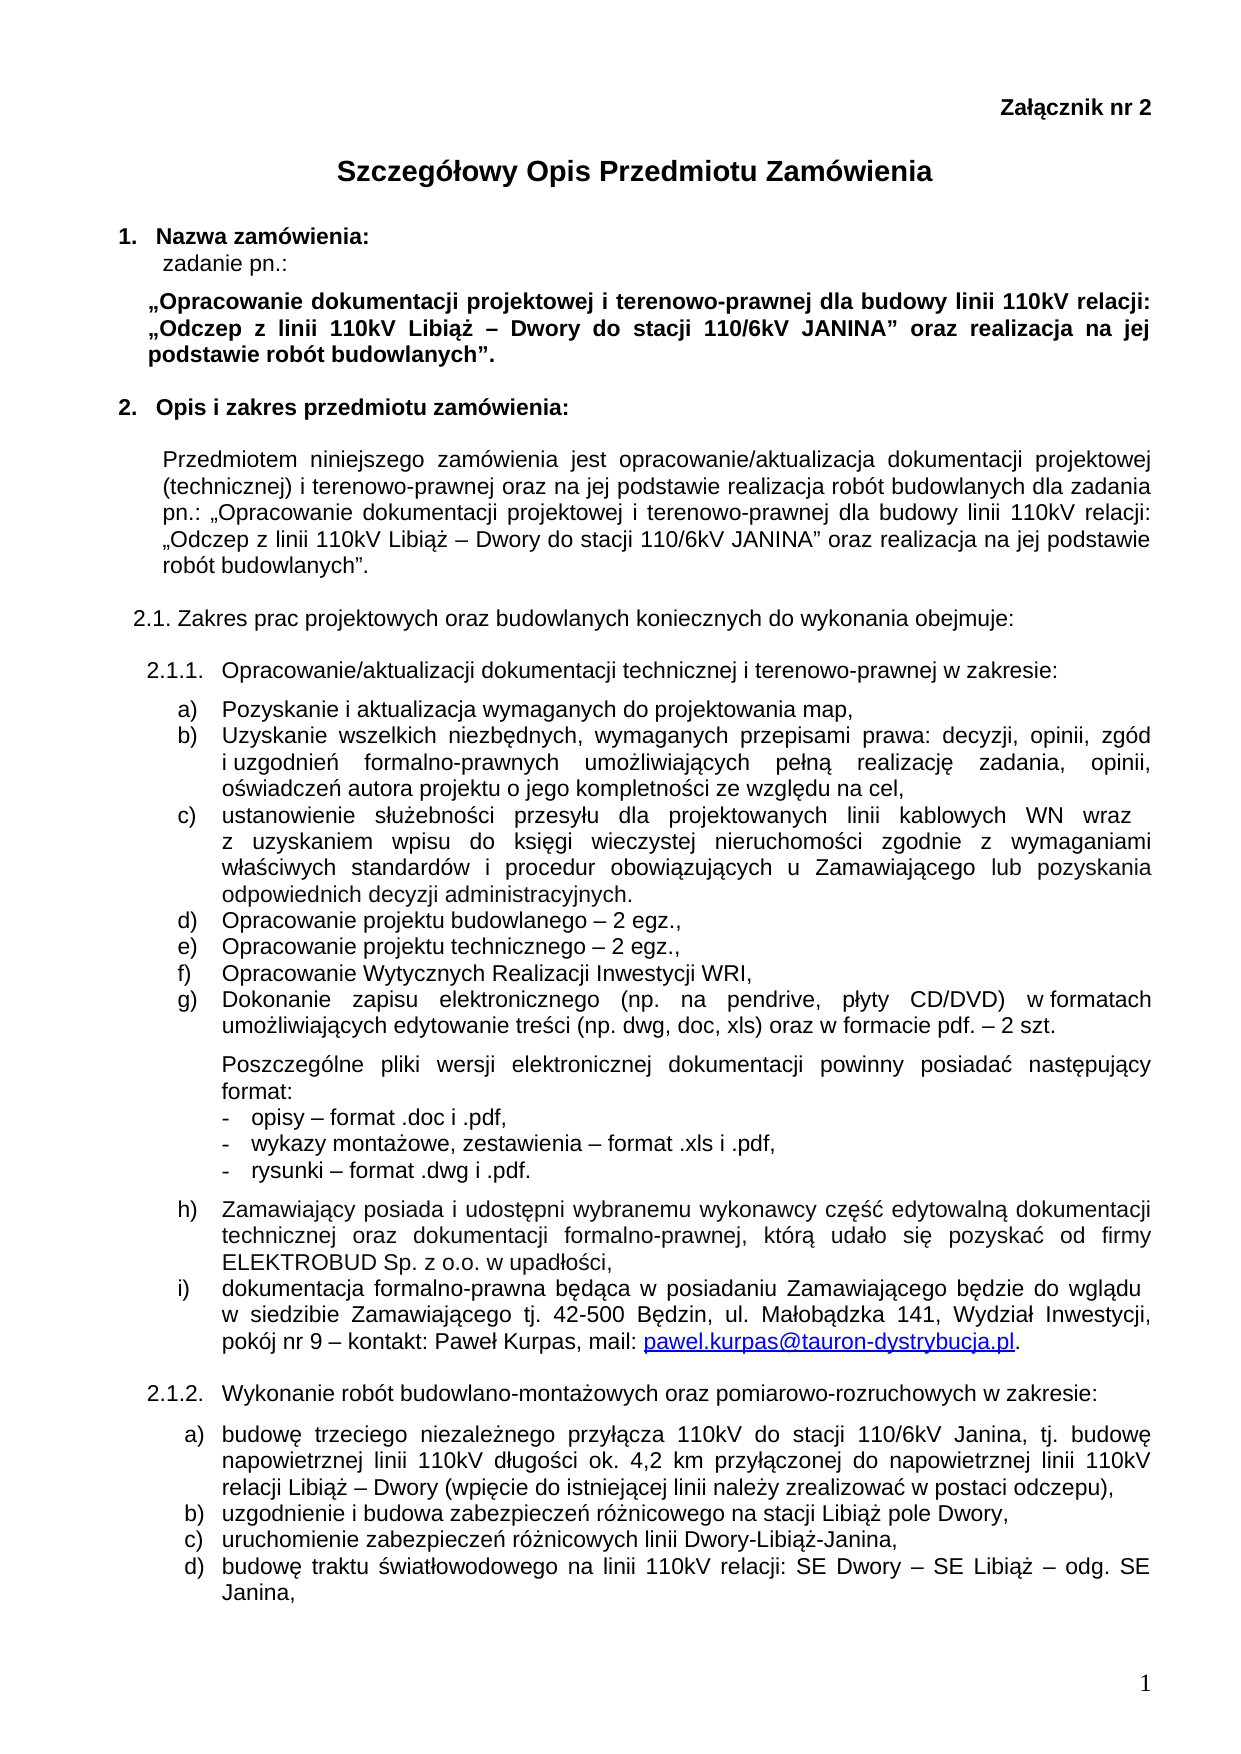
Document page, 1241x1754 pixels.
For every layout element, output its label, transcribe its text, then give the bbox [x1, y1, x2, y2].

list 2.1. Zakres prac projektowych oraz budowlanych koniecznych do wykonania obejmuje: [133, 604, 1152, 631]
list dokumentacja formalno-prawna będąca w posiadaniu Zamawiającego będzie do wglądu w siedzibie Zamawiającego tj. 42-500 Będzin, ul. Małobądzka 141, Wydział Inwestycji, pokój nr 9 – kontakt: Paweł Kurpas, mail: pawel.kurpas@tauron-dystrybucja.pl. [177, 1275, 1152, 1354]
text Załącznik nr 2 [118, 94, 1152, 120]
list Opis i zakres przedmiotu zamówienia: [118, 394, 1152, 420]
list Uzyskanie wszelkich niezbędnych, wymaganych przepisami prawa: decyzji, opinii, zgód i uzgodnień formalno-prawnych umożliwiających pełną realizację zadania, opinii, oświadczeń autora projektu o jego kompletności ze względu na cel, [177, 722, 1152, 802]
list Opracowanie Wytycznych Realizacji Inwestycji WRI, [177, 960, 1152, 986]
text Przedmiotem niniejszego zamówienia jest opracowanie/aktualizacja dokumentacji projektowej (technicznej) i terenowo-prawnej oraz na jej podstawie realizacja robót budowlanych dla zadania pn.: „Opracowanie dokumentacji projektowej i terenowo-prawnej dla budowy linii 110kV relacji: „Odczep z linii 110kV Libiąż – Dwory do stacji 110/6kV JANINA” oraz realizacja na jej podstawie robót budowlanych”. [162, 446, 1152, 578]
list wykazy montażowe, zestawienia – format .xls i .pdf, [222, 1130, 1152, 1157]
list uruchomienie zabezpieczeń różnicowych linii Dwory-Libiąż-Janina, [184, 1526, 1152, 1553]
list uzgodnienie i budowa zabezpieczeń różnicowego na stacji Libiąż pole Dwory, [184, 1500, 1152, 1526]
list budowę trzeciego niezależnego przyłącza 110kV do stacji 110/6kV Janina, tj. budowę napowietrznej linii 110kV długości ok. 4,2 km przyłączonej do napowietrznej linii 110kV relacji Libiąż – Dwory (wpięcie do istniejącej linii należy zrealizować w postaci odczepu), [184, 1421, 1152, 1500]
list rysunki – format .dwg i .pdf. [222, 1157, 1152, 1183]
list opisy – format .doc i .pdf, [222, 1104, 1152, 1130]
list Opracowanie/aktualizacji dokumentacji technicznej i terenowo-prawnej w zakresie: [146, 657, 1152, 684]
list Wykonanie robót budowlano-montażowych oraz pomiarowo-rozruchowych w zakresie: [147, 1380, 1152, 1407]
text Szczegółowy Opis Przedmiotu Zamówienia [118, 154, 1152, 188]
text „Opracowanie dokumentacji projektowej i terenowo-prawnej dla budowy linii 110kV relacji: „Odczep z linii 110kV Libiąż – Dwory do stacji 110/6kV JANINA” oraz realizacja na jej podstawie robót budowlanych”. [148, 288, 1152, 367]
list Opracowanie projektu technicznego – 2 egz., [177, 933, 1152, 960]
list Pozyskanie i aktualizacja wymaganych do projektowania map, [177, 696, 1152, 722]
text zadanie pn.: [162, 249, 1152, 276]
list ustanowienie służebności przesyłu dla projektowanych linii kablowych WN wraz z uzyskaniem wpisu do księgi wieczystej nieruchomości zgodnie z wymaganiami właściwych standardów i procedur obowiązujących u Zamawiającego lub pozyskania odpowiednich decyzji administracyjnych. [177, 802, 1152, 907]
list Opracowanie projektu budowlanego – 2 egz., [177, 907, 1152, 933]
list Nazwa zamówienia: [118, 223, 1152, 249]
list budowę traktu światłowodowego na linii 110kV relacji: SE Dwory – SE Libiąż – odg. SE Janina, [184, 1553, 1152, 1606]
list Zamawiający posiada i udostępni wybranemu wykonawcy część edytowalną dokumentacji technicznej oraz dokumentacji formalno-prawnej, którą udało się pozyskać od firmy ELEKTROBUD Sp. z o.o. w upadłości, [177, 1196, 1152, 1275]
text Poszczególne pliki wersji elektronicznej dokumentacji powinny posiadać następujący format: [221, 1051, 1152, 1104]
list Dokonanie zapisu elektronicznego (np. na pendrive, płyty CD/DVD) w formatach umożliwiających edytowanie treści (np. dwg, doc, xls) oraz w formacie pdf. – 2 szt. [177, 986, 1152, 1039]
